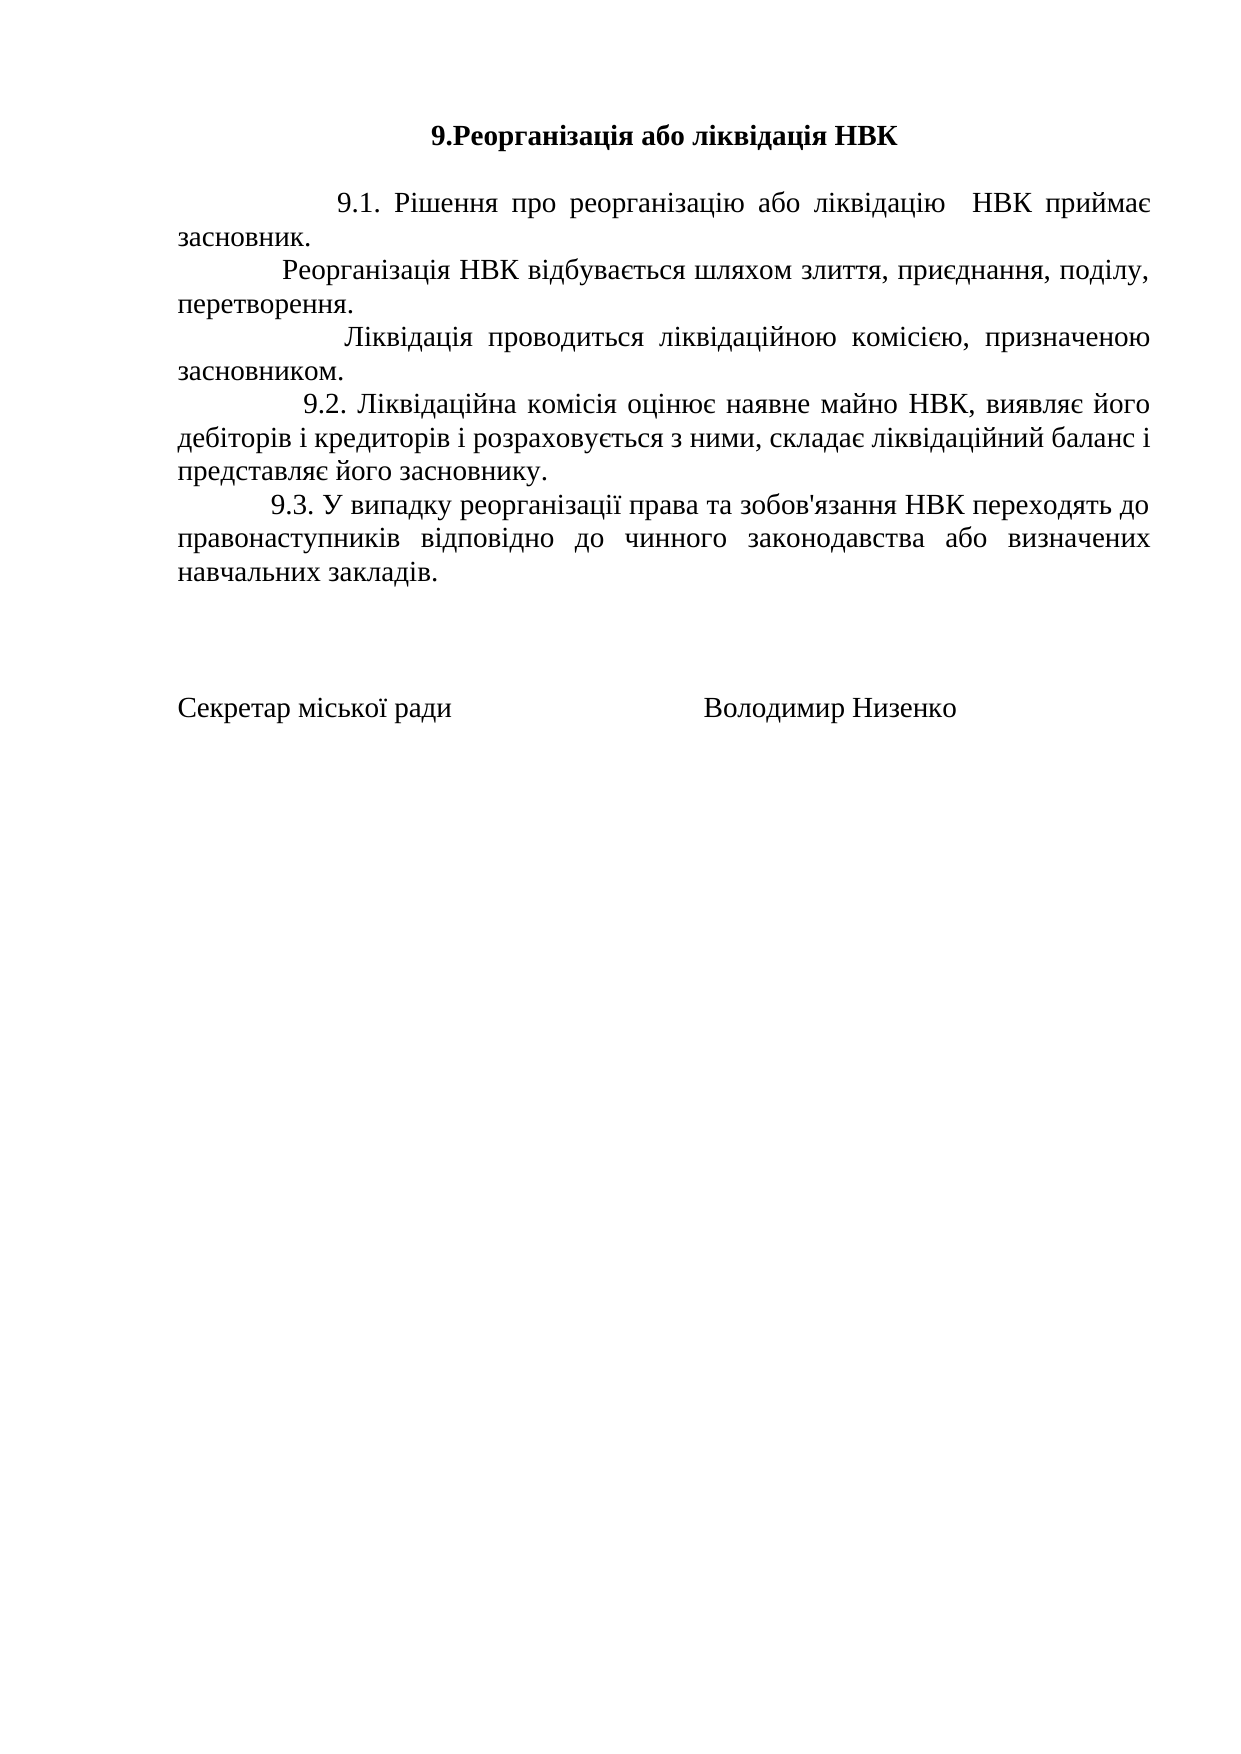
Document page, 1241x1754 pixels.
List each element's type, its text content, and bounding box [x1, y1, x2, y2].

text 9.3. У випадку реорганізації права та зобов'язання НВК переходять до правонаступників відповідно до чинного законодавства або визначених навчальних закладів. [177, 487, 1152, 588]
text 9.Реорганізація або ліквідація НВК [177, 118, 1152, 152]
text Ліквідація проводиться ліквідаційною комісією, призначеною засновником. [177, 319, 1152, 386]
text 9.2. Ліквідаційна комісія оцінює наявне майно НВК, виявляє його дебіторів і кредиторів і розраховується з ними, складає ліквідаційний баланс і представляє його засновнику. [177, 386, 1152, 487]
text Секретар міської ради Володимир Низенко [177, 690, 1152, 723]
text 9.1. Рішення про реорганізацію або ліквідацію НВК приймає засновник. [177, 185, 1152, 252]
text Реорганізація НВК відбувається шляхом злиття, приєднання, поділу, перетворення. [177, 252, 1152, 319]
